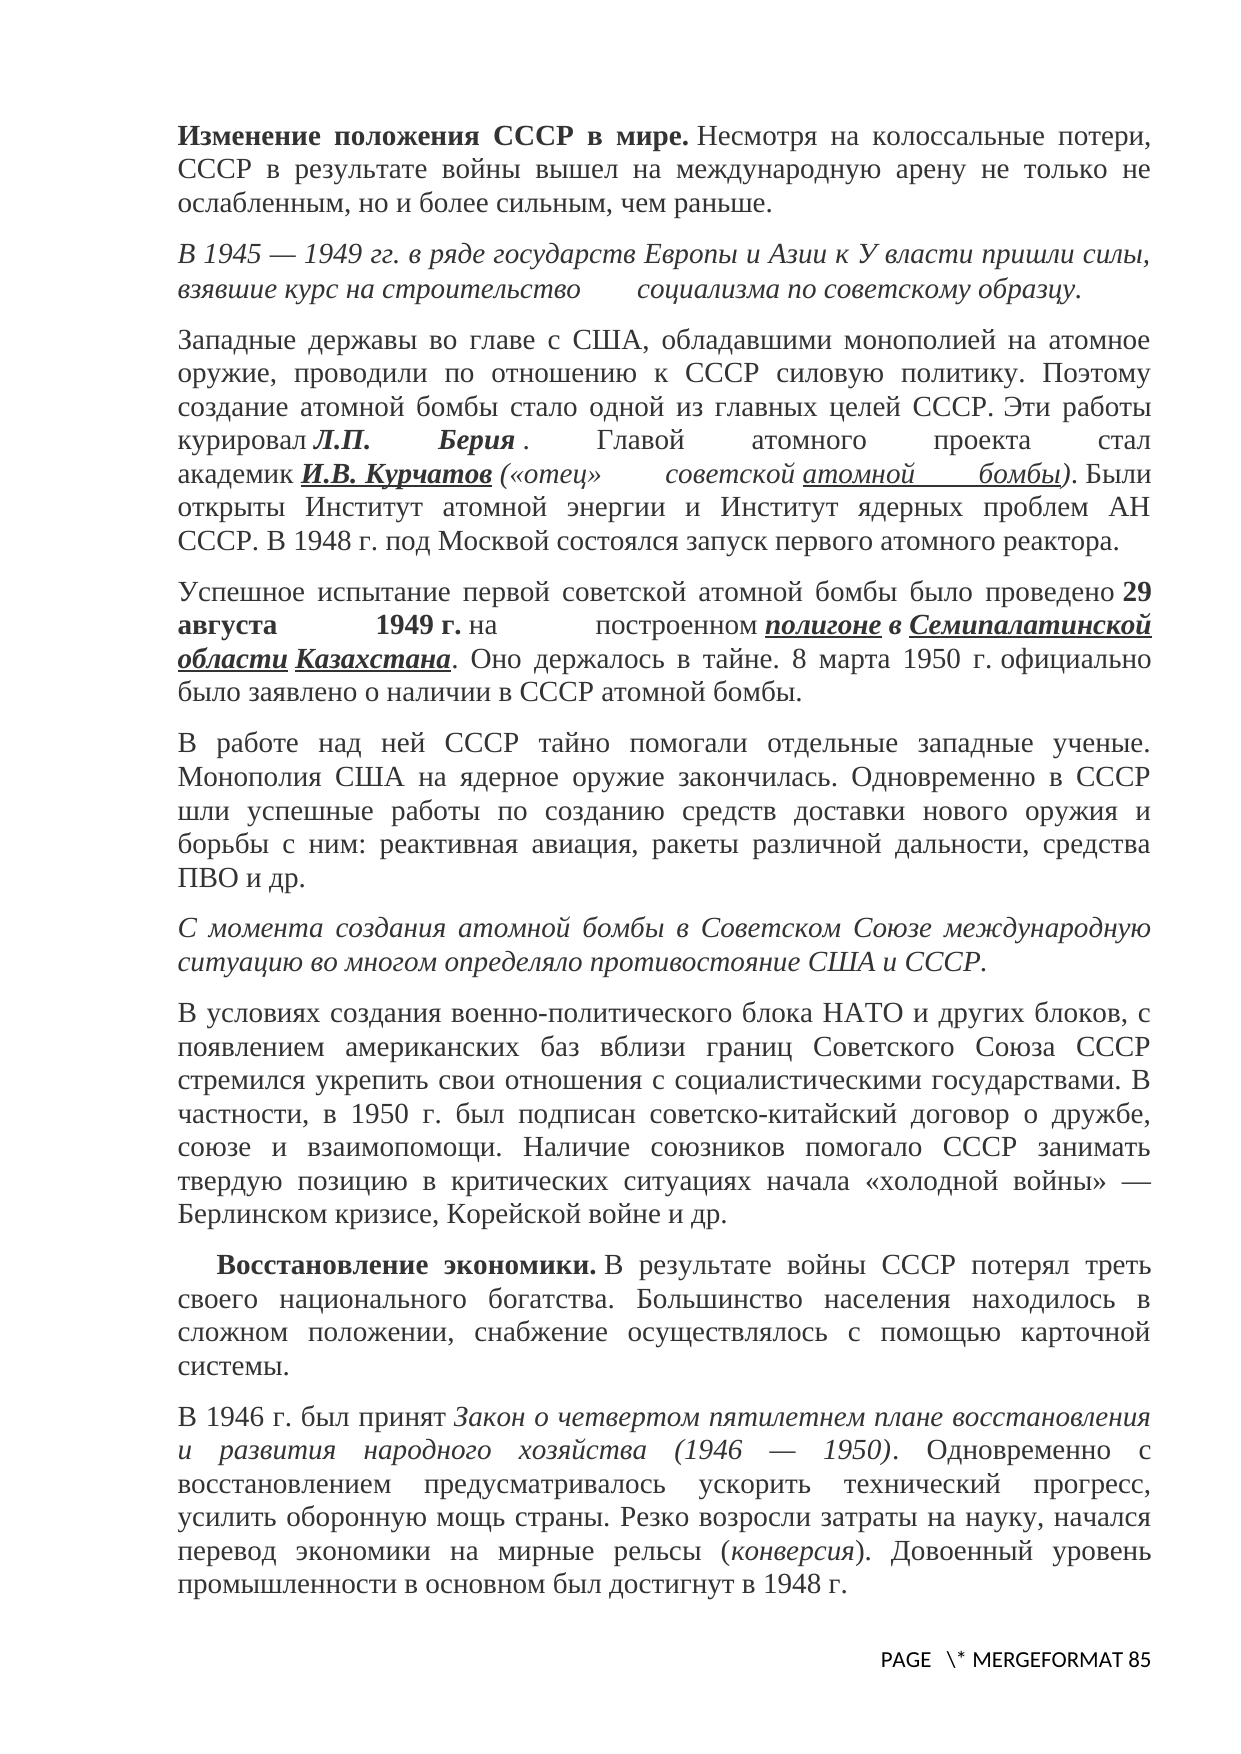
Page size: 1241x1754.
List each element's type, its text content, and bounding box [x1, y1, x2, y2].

text Западные державы во главе с США, обладавшими монополией на атомное оружие, проводили по отношению к СССР силовую политику. Поэтому создание атомной бомбы стало одной из главных целей СССР. Эти работы курировал Л.П. Берия . Главой атомного проекта стал академик И.В. Курчатов («отец» советской атомной бомбы). Были открыты Институт атомной энергии и Институт ядерных проблем АН СССР. В 1948 г. под Москвой состоялся запуск первого атомного реактора. [177, 322, 1152, 557]
text Изменение положения СССР в мире. Несмотря на колоссальные потери, СССР в результате войны вышел на международную арену не только не ослабленным, но и более сильным, чем раньше. [177, 118, 1152, 219]
text В условиях создания военно-политического блока НАТО и других блоков, с появлением американских баз вблизи границ Советского Союза СССР стремился укрепить свои отношения с социалистическими государствами. В частности, в 1950 г. был подписан советско-китайский договор о дружбе, союзе и взаимопомощи. Наличие союзников помогало СССР занимать твердую позицию в критических ситуациях начала «холодной войны» — Берлинском кризисе, Корейской войне и др. [177, 995, 1152, 1230]
text В 1945 — 1949 гг. в ряде государств Европы и Азии к У власти пришли силы, взявшие курс на строительство социализма по советскому образцу. [177, 236, 1152, 304]
text В работе над ней СССР тайно помогали отдельные западные ученые. Монополия США на ядерное оружие закончилась. Одновременно в СССР шли успешные работы по созданию средств доставки нового оружия и борьбы с ним: реактивная авиация, ракеты различной дальности, средства ПВО и др. [177, 726, 1152, 893]
text Восстановление экономики. В результате войны СССР потерял треть своего национального богатства. Большинство населения находилось в сложном положении, снабжение осуществлялось с помощью карточной системы. [177, 1247, 1152, 1381]
text В 1946 г. был принят Закон о четвертом пятилетнем плане восстановления и развития народного хозяйства (1946 — 1950). Одновременно с восстановлением предусматривалось ускорить технический прогресс, усилить оборонную мощь страны. Резко возросли затраты на науку, начался перевод экономики на мирные рельсы (конверсия). Довоенный уровень промышленности в основном был достигнут в 1948 г. [177, 1399, 1152, 1600]
text Успешное испытание первой советской атомной бомбы было проведено 29 августа 1949 г. на построенном полигоне в Семипалатинской области Казахстана. Оно держалось в тайне. 8 марта 1950 г. официально было заявлено о наличии в СССР атомной бомбы. [177, 574, 1152, 708]
text С момента создания атомной бомбы в Советском Союзе международную ситуацию во многом определяло противостояние США и СССР. [177, 911, 1152, 978]
